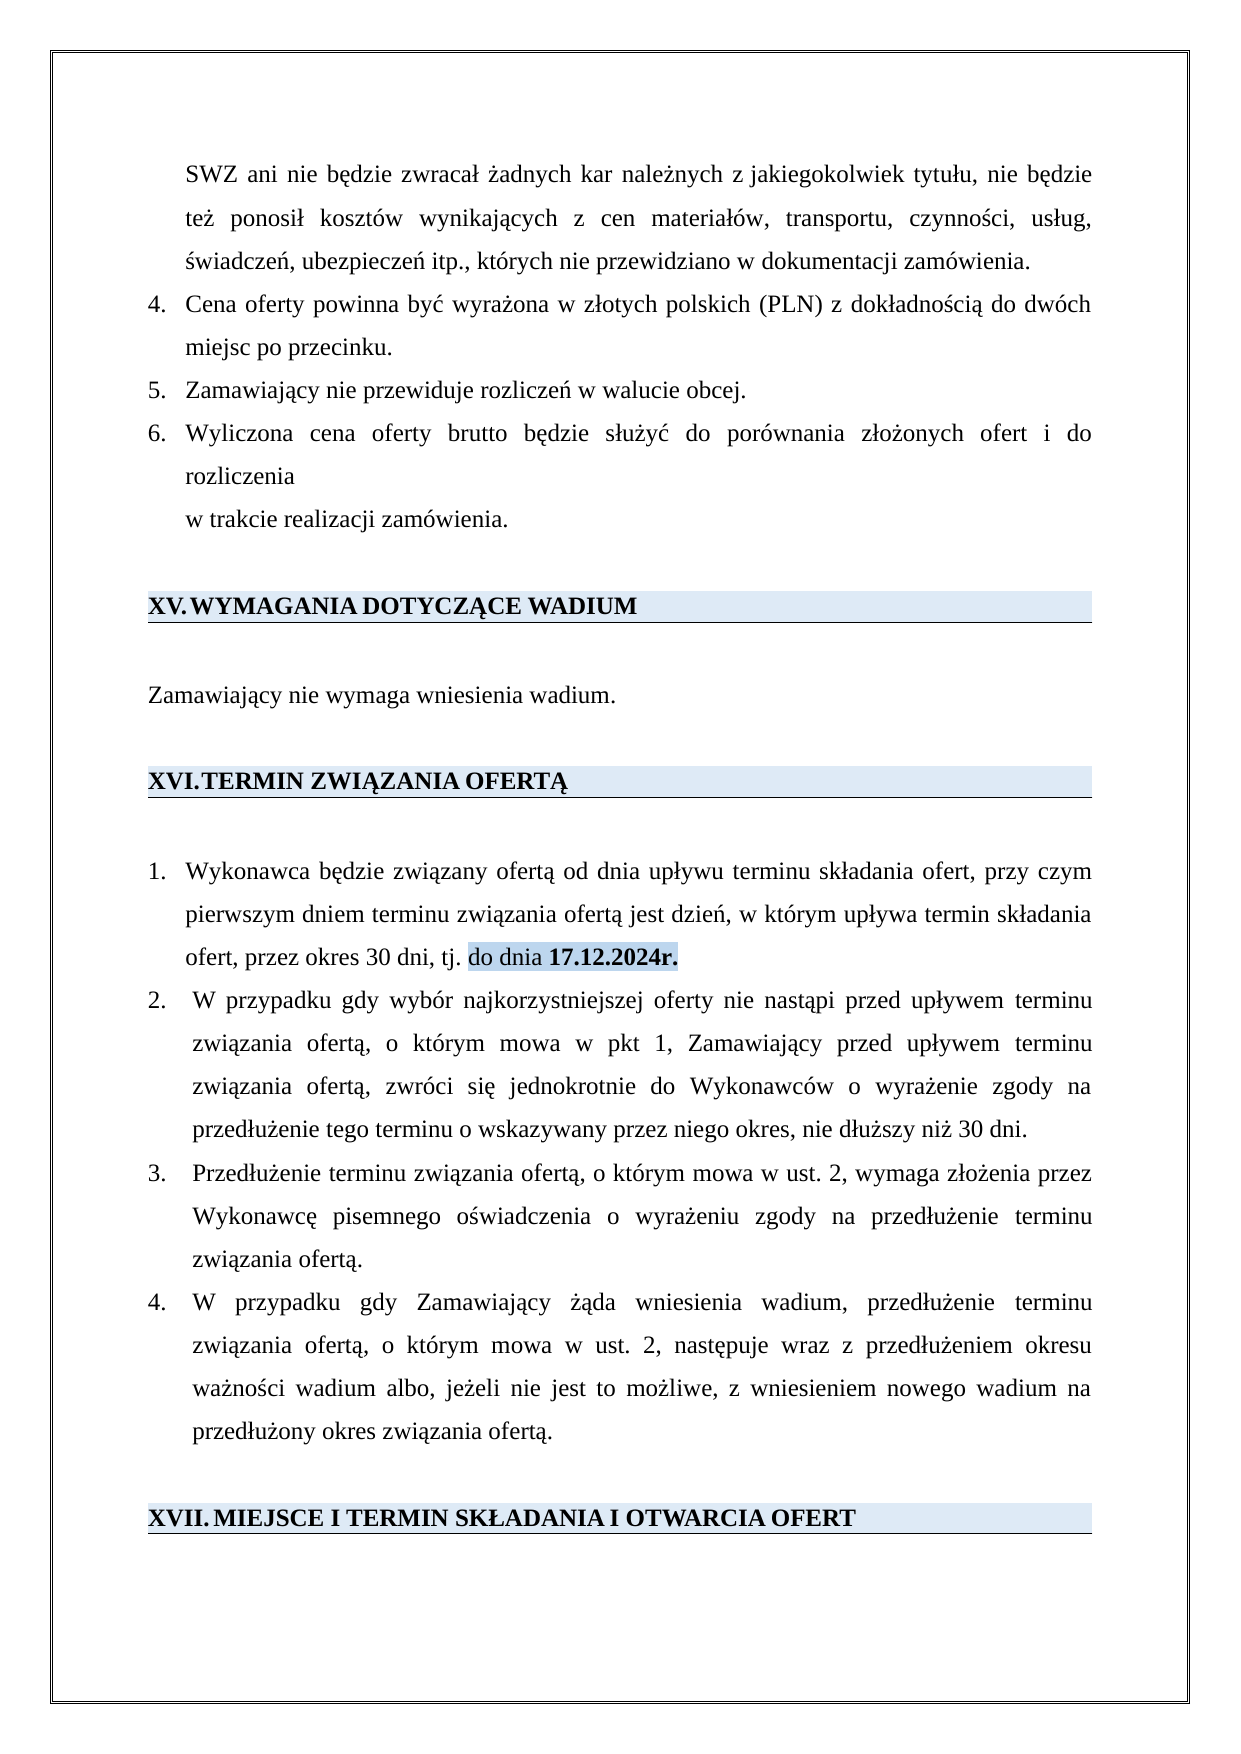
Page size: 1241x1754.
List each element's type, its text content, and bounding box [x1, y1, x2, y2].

text 2. W przypadku gdy wybór najkorzystniejszej oferty nie nastąpi przed upływem terminu związania ofertą, o którym mowa w pkt 1, Zamawiający przed upływem terminu związania ofertą, zwróci się jednokrotnie do Wykonawców o wyrażenie zgody na przedłużenie tego terminu o wskazywany przez niego okres, nie dłuższy niż 30 dni. [148, 985, 1092, 1143]
text XV. WYMAGANIA DOTYCZĄCE WADIUM [148, 591, 1092, 622]
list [148, 159, 1092, 274]
list Cena oferty powinna być wyrażona w złotych polskich (PLN) z dokładnością do dwóch miejsc po przecinku. [148, 289, 1092, 361]
list Zamawiający nie przewiduje rozliczeń w walucie obcej. [148, 375, 1092, 404]
text XVI. TERMIN ZWIĄZANIA OFERTĄ [148, 766, 1092, 797]
list Wykonawca będzie związany ofertą od dnia upływu terminu składania ofert, przy czym pierwszym dniem terminu związania ofertą jest dzień, w którym upływa termin składania ofert, przez okres 30 dni, tj. do dnia 17.12.2024r. [148, 856, 1092, 971]
text 3. Przedłużenie terminu związania ofertą, o którym mowa w ust. 2, wymaga złożenia przez Wykonawcę pisemnego oświadczenia o wyrażeniu zgody na przedłużenie terminu związania ofertą. [148, 1158, 1092, 1273]
text 4. W przypadku gdy Zamawiający żąda wniesienia wadium, przedłużenie terminu związania ofertą, o którym mowa w ust. 2, następuje wraz z przedłużeniem okresu ważności wadium albo, jeżeli nie jest to możliwe, z wniesieniem nowego wadium na przedłużony okres związania ofertą. [148, 1287, 1092, 1445]
list Wyliczona cena oferty brutto będzie służyć do porównania złożonych ofert i do rozliczenia w trakcie realizacji zamówienia. [148, 418, 1092, 533]
text XVII. MIEJSCE I TERMIN SKŁADANIA I OTWARCIA OFERT [148, 1503, 1092, 1533]
text Zamawiający nie wymaga wniesienia wadium. [148, 680, 1092, 709]
